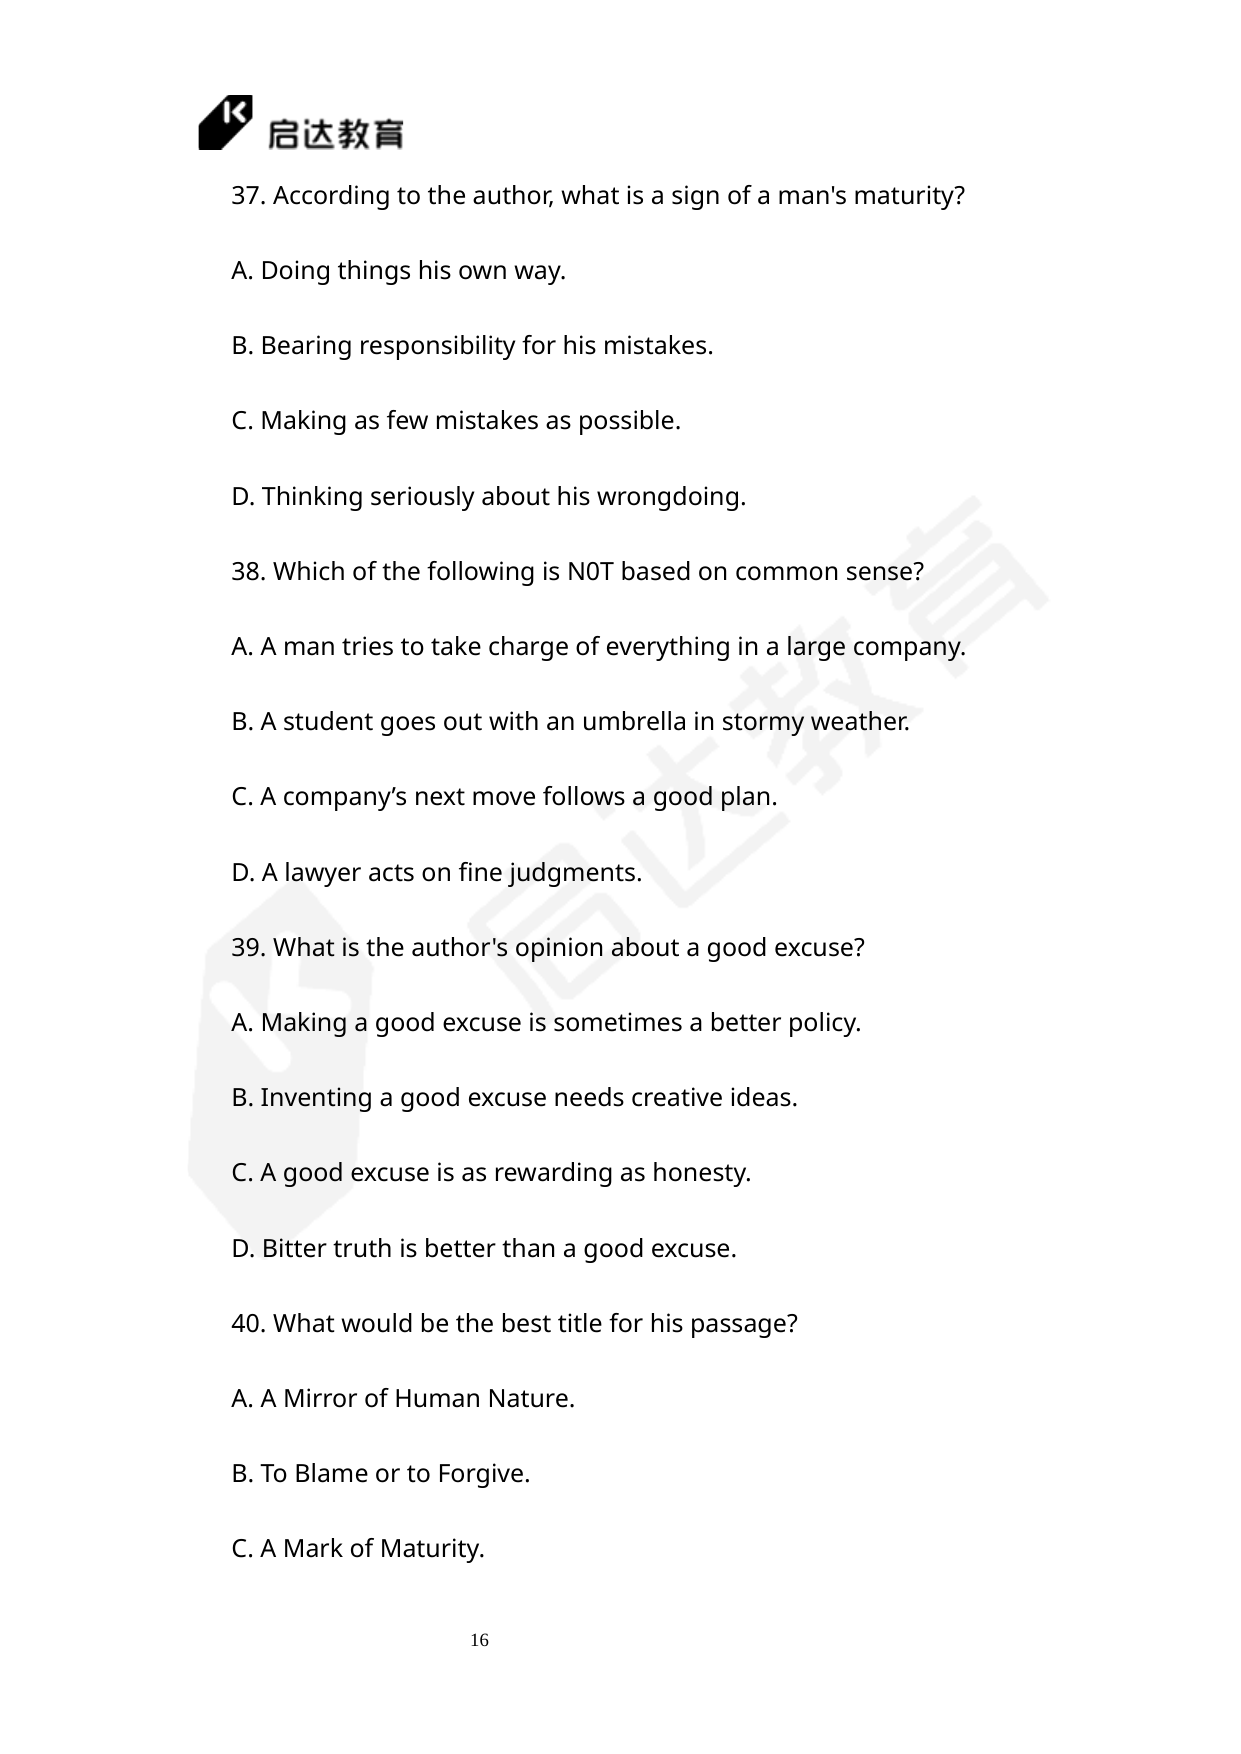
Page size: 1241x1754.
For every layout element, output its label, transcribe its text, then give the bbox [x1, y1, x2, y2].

text C. Making as few mistakes as possible. [231, 388, 1053, 453]
text A. A man tries to take charge of everything in a large company. [231, 613, 1053, 678]
text A. A Mirror of Human Nature. [231, 1365, 1053, 1430]
text 37. According to the author, what is a sign of a man's maturity? [231, 162, 1053, 227]
text 38. Which of the following is N0T based on common sense? [231, 538, 1053, 603]
text A. Doing things his own way. [231, 237, 1053, 302]
text D. Bitter truth is better than a good excuse. [231, 1215, 1053, 1280]
text D. A lawyer acts on fine judgments. [231, 839, 1053, 904]
text B. Bearing responsibility for his mistakes. [231, 312, 1053, 377]
picture [198, 95, 404, 150]
text C. A good excuse is as rewarding as honesty. [231, 1140, 1053, 1205]
text B. Inventing a good excuse needs creative ideas. [231, 1064, 1053, 1129]
text 39. What is the author's opinion about a good excuse? [231, 914, 1053, 979]
text A. Making a good excuse is sometimes a better policy. [231, 989, 1053, 1054]
text C. A Mark of Maturity. [231, 1516, 1053, 1581]
text C. A company’s next move follows a good plan. [231, 764, 1053, 829]
text 40. What would be the best title for his passage? [231, 1290, 1053, 1355]
text B. To Blame or to Forgive. [231, 1441, 1053, 1506]
text B. A student goes out with an umbrella in stormy weather. [231, 688, 1053, 753]
text D. Thinking seriously about his wrongdoing. [231, 463, 1053, 528]
